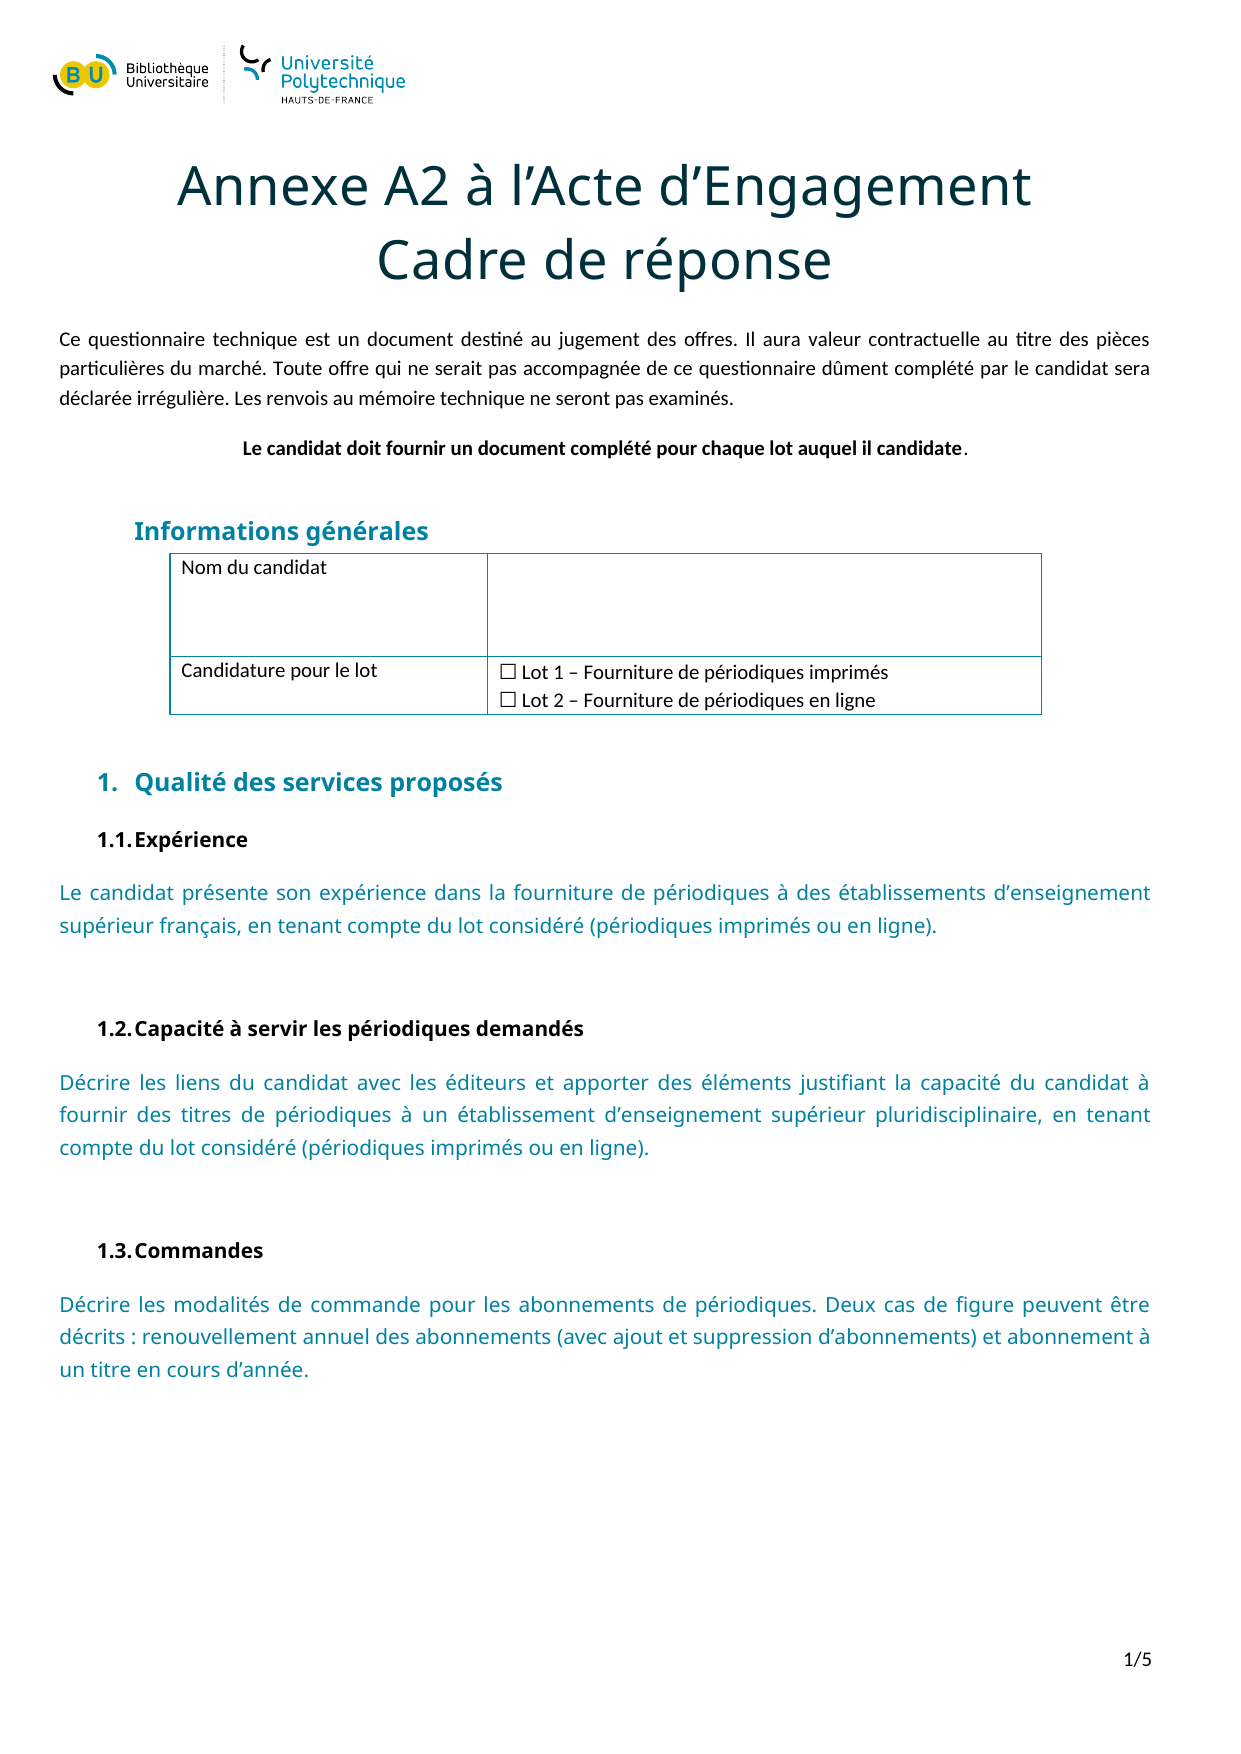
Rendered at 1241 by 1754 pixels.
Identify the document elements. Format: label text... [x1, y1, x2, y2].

subtitle Commandes [97, 1236, 1152, 1265]
subtitle Capacité à servir les périodiques demandés [97, 1014, 1152, 1043]
title Cadre de réponse [59, 221, 1152, 295]
table_header Nom du candidat [171, 554, 487, 656]
picture [37, 29, 421, 119]
table_cell Lot 1 – Fourniture de périodiques imprimés Lot 2 – Fourniture de périodiques en ligne [488, 657, 1041, 714]
subtitle Qualité des services proposés [97, 765, 1152, 799]
subtitle Le candidat présente son expérience dans la fourniture de périodiques à des établissements d’enseignement supérieur français, en tenant compte du lot considéré (périodiques imprimés ou en ligne). [59, 878, 1152, 939]
text Ce questionnaire technique est un document destiné au jugement des offres. Il aura valeur contractuelle au titre des pièces particulières du marché. Toute offre qui ne serait pas accompagnée de ce questionnaire dûment complété par le candidat sera déclarée irrégulière. Les renvois au mémoire technique ne seront pas examinés. [59, 326, 1152, 410]
subtitle Décrire les modalités de commande pour les abonnements de périodiques. Deux cas de figure peuvent être décrits : renouvellement annuel des abonnements (avec ajout et suppression d’abonnements) et abonnement à un titre en cours d’année. [59, 1290, 1152, 1383]
title Annexe A2 à l’Acte d’Engagement [59, 148, 1152, 221]
subtitle Expérience [97, 825, 1152, 853]
table_header [488, 554, 1041, 656]
subtitle Décrire les liens du candidat avec les éditeurs et apporter des éléments justifiant la capacité du candidat à fournir des titres de périodiques à un établissement d’enseignement supérieur pluridisciplinaire, en tenant compte du lot considéré (périodiques imprimés ou en ligne). [59, 1068, 1152, 1161]
subtitle Informations générales [134, 514, 1152, 548]
text Le candidat doit fournir un document complété pour chaque lot auquel il candidate. [59, 435, 1152, 460]
table_cell Candidature pour le lot [171, 657, 487, 714]
